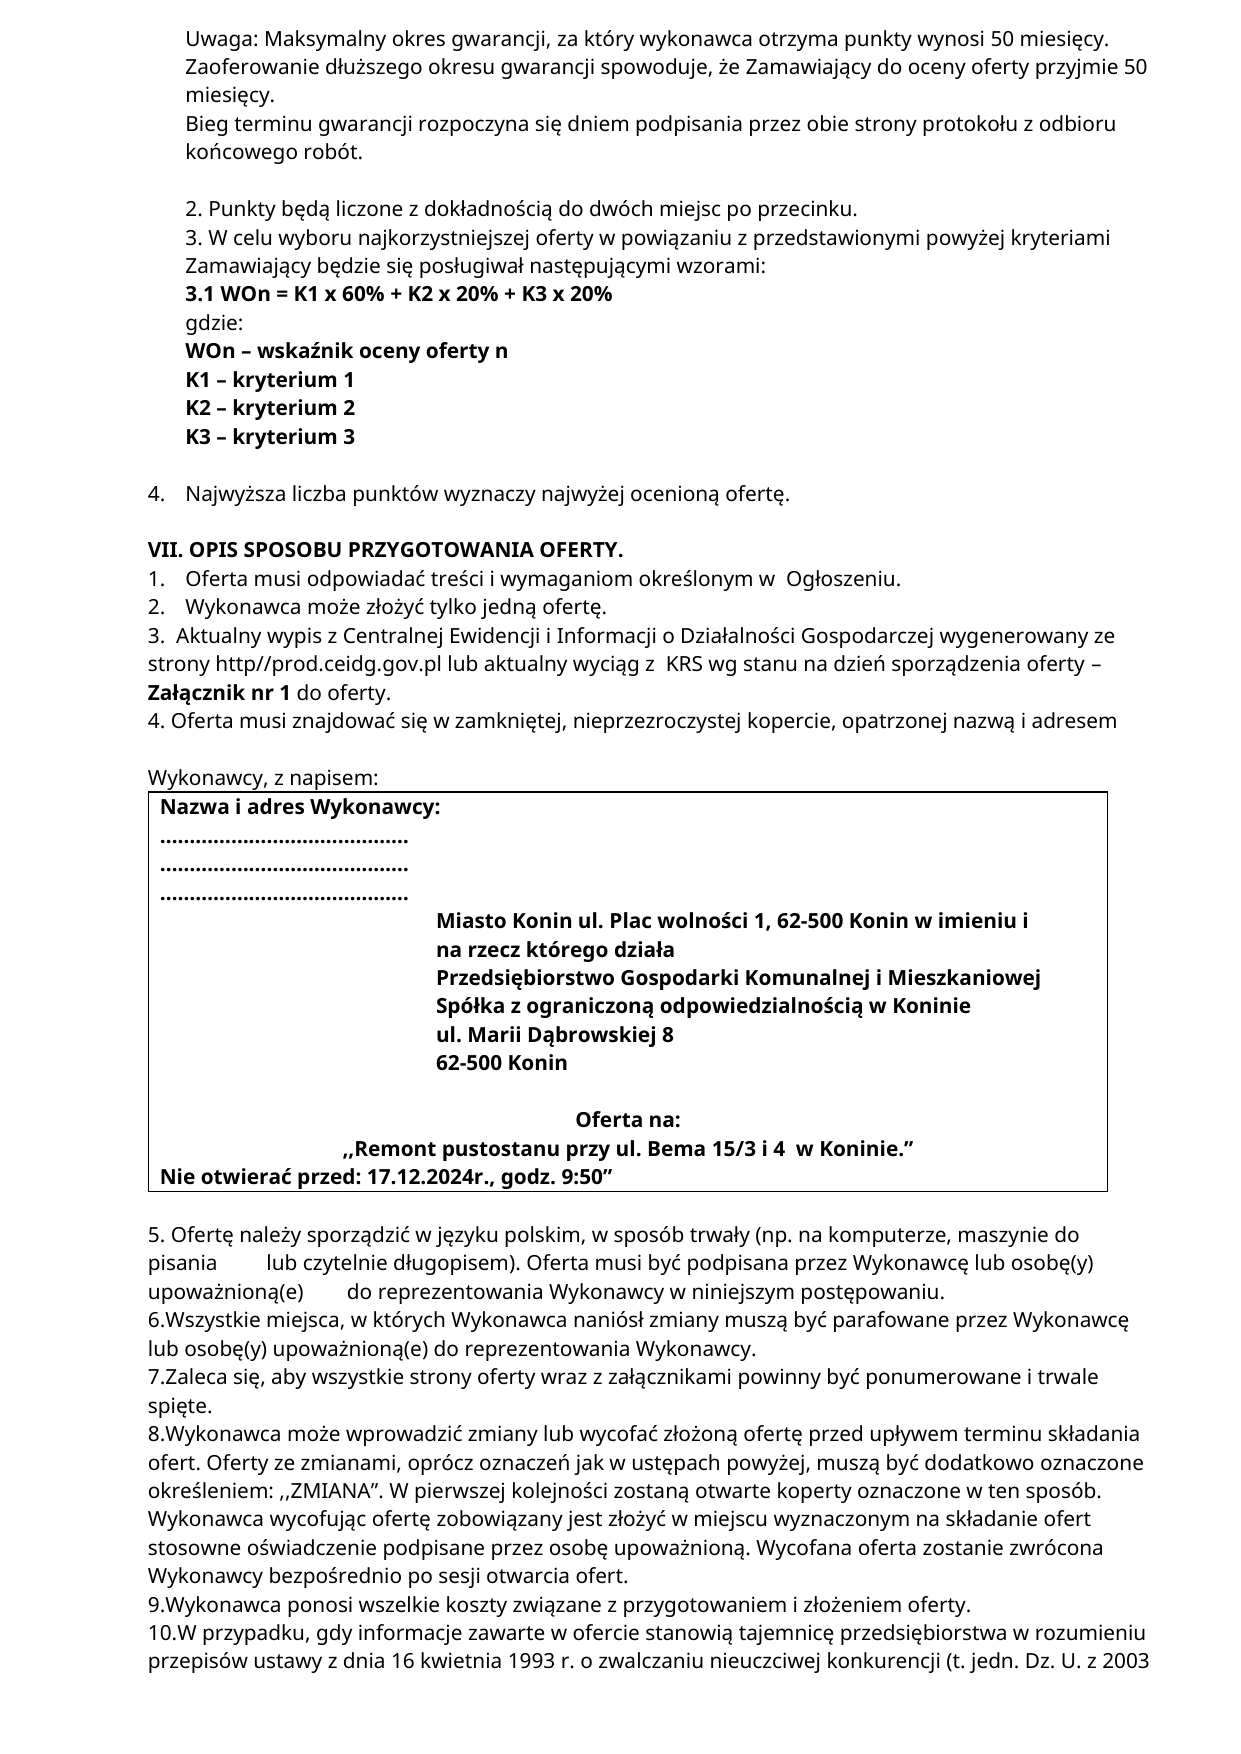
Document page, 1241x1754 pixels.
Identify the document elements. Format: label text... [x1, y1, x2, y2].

text 7.Zaleca się, aby wszystkie strony oferty wraz z załącznikami powinny być ponumerowane i trwale spięte. [148, 1362, 1152, 1419]
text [148, 1618, 1152, 1675]
text 3. Aktualny wypis z Centralnej Ewidencji i Informacji o Działalności Gospodarczej wygenerowany ze strony http//prod.ceidg.gov.pl lub aktualny wyciąg z KRS wg stanu na dzień sporządzenia oferty – Załącznik nr 1 do oferty. [148, 621, 1152, 706]
text 2. Punkty będą liczone z dokładnością do dwóch miejsc po przecinku. [185, 194, 1152, 223]
text 3.1 WOn = K1 x 60% + K2 x 20% + K3 x 20% [185, 279, 1152, 308]
text Wykonawcy, z napisem: [148, 763, 1152, 791]
text 6.Wszystkie miejsca, w których Wykonawca naniósł zmiany muszą być parafowane przez Wykonawcę lub osobę(y) upoważnioną(e) do reprezentowania Wykonawcy. [148, 1305, 1152, 1362]
text Bieg terminu gwarancji rozpoczyna się dniem podpisania przez obie strony protokołu z odbioru końcowego robót. [185, 109, 1152, 166]
text K2 – kryterium 2 [185, 393, 1152, 422]
text Uwaga: Maksymalny okres gwarancji, za który wykonawca otrzyma punkty wynosi 50 miesięcy. Zaoferowanie dłuższego okresu gwarancji spowoduje, że Zamawiający do oceny oferty przyjmie 50 miesięcy. [185, 24, 1152, 109]
table_header Nazwa i adres Wykonawcy: …………………………………… …………………………………… …………………………………… Miasto Konin ul. Plac wolności 1, 62-500 Konin w imieniu i na rzecz którego działa Przedsiębiorstwo Gospodarki Komunalnej i Mieszkaniowej Spółka z ograniczoną odpowiedzialnością w Koninie ul. Marii Dąbrowskiej 8 62-500 Konin Oferta na: ,,Remont pustostanu przy ul. Bema 15/3 i 4 w Koninie.” Nie otwierać przed: 17.12.2024r., godz. 9:50” [149, 793, 1107, 1191]
text 4. Oferta musi znajdować się w zamkniętej, nieprzezroczystej kopercie, opatrzonej nazwą i adresem [148, 706, 1152, 734]
text WOn – wskaźnik oceny oferty n [185, 336, 1152, 365]
list Wykonawca może złożyć tylko jedną ofertę. [148, 592, 1152, 621]
text 8.Wykonawca może wprowadzić zmiany lub wycofać złożoną ofertę przed upływem terminu składania ofert. Oferty ze zmianami, oprócz oznaczeń jak w ustępach powyżej, muszą być dodatkowo oznaczone określeniem: ,,ZMIANA”. W pierwszej kolejności zostaną otwarte koperty oznaczone w ten sposób. Wykonawca wycofując ofertę zobowiązany jest złożyć w miejscu wyznaczonym na składanie ofert stosowne oświadczenie podpisane przez osobę upoważnioną. Wycofana oferta zostanie zwrócona Wykonawcy bezpośrednio po sesji otwarcia ofert. [148, 1419, 1152, 1590]
text 5. Ofertę należy sporządzić w języku polskim, w sposób trwały (np. na komputerze, maszynie do pisania lub czytelnie długopisem). Oferta musi być podpisana przez Wykonawcę lub osobę(y) upoważnioną(e) do reprezentowania Wykonawcy w niniejszym postępowaniu. [148, 1220, 1152, 1305]
text 9.Wykonawca ponosi wszelkie koszty związane z przygotowaniem i złożeniem oferty. [148, 1590, 1152, 1618]
list Oferta musi odpowiadać treści i wymaganiom określonym w Ogłoszeniu. [148, 564, 1152, 592]
text 3. W celu wyboru najkorzystniejszej oferty w powiązaniu z przedstawionymi powyżej kryteriami [185, 223, 1152, 251]
text gdzie: [185, 308, 1152, 336]
list Najwyższa liczba punktów wyznaczy najwyżej ocenioną ofertę. [148, 479, 1152, 507]
text K1 – kryterium 1 [185, 365, 1152, 393]
text K3 – kryterium 3 [185, 422, 1152, 450]
text VII. OPIS SPOSOBU PRZYGOTOWANIA OFERTY. [148, 536, 1152, 564]
text Zamawiający będzie się posługiwał następującymi wzorami: [185, 251, 1152, 279]
